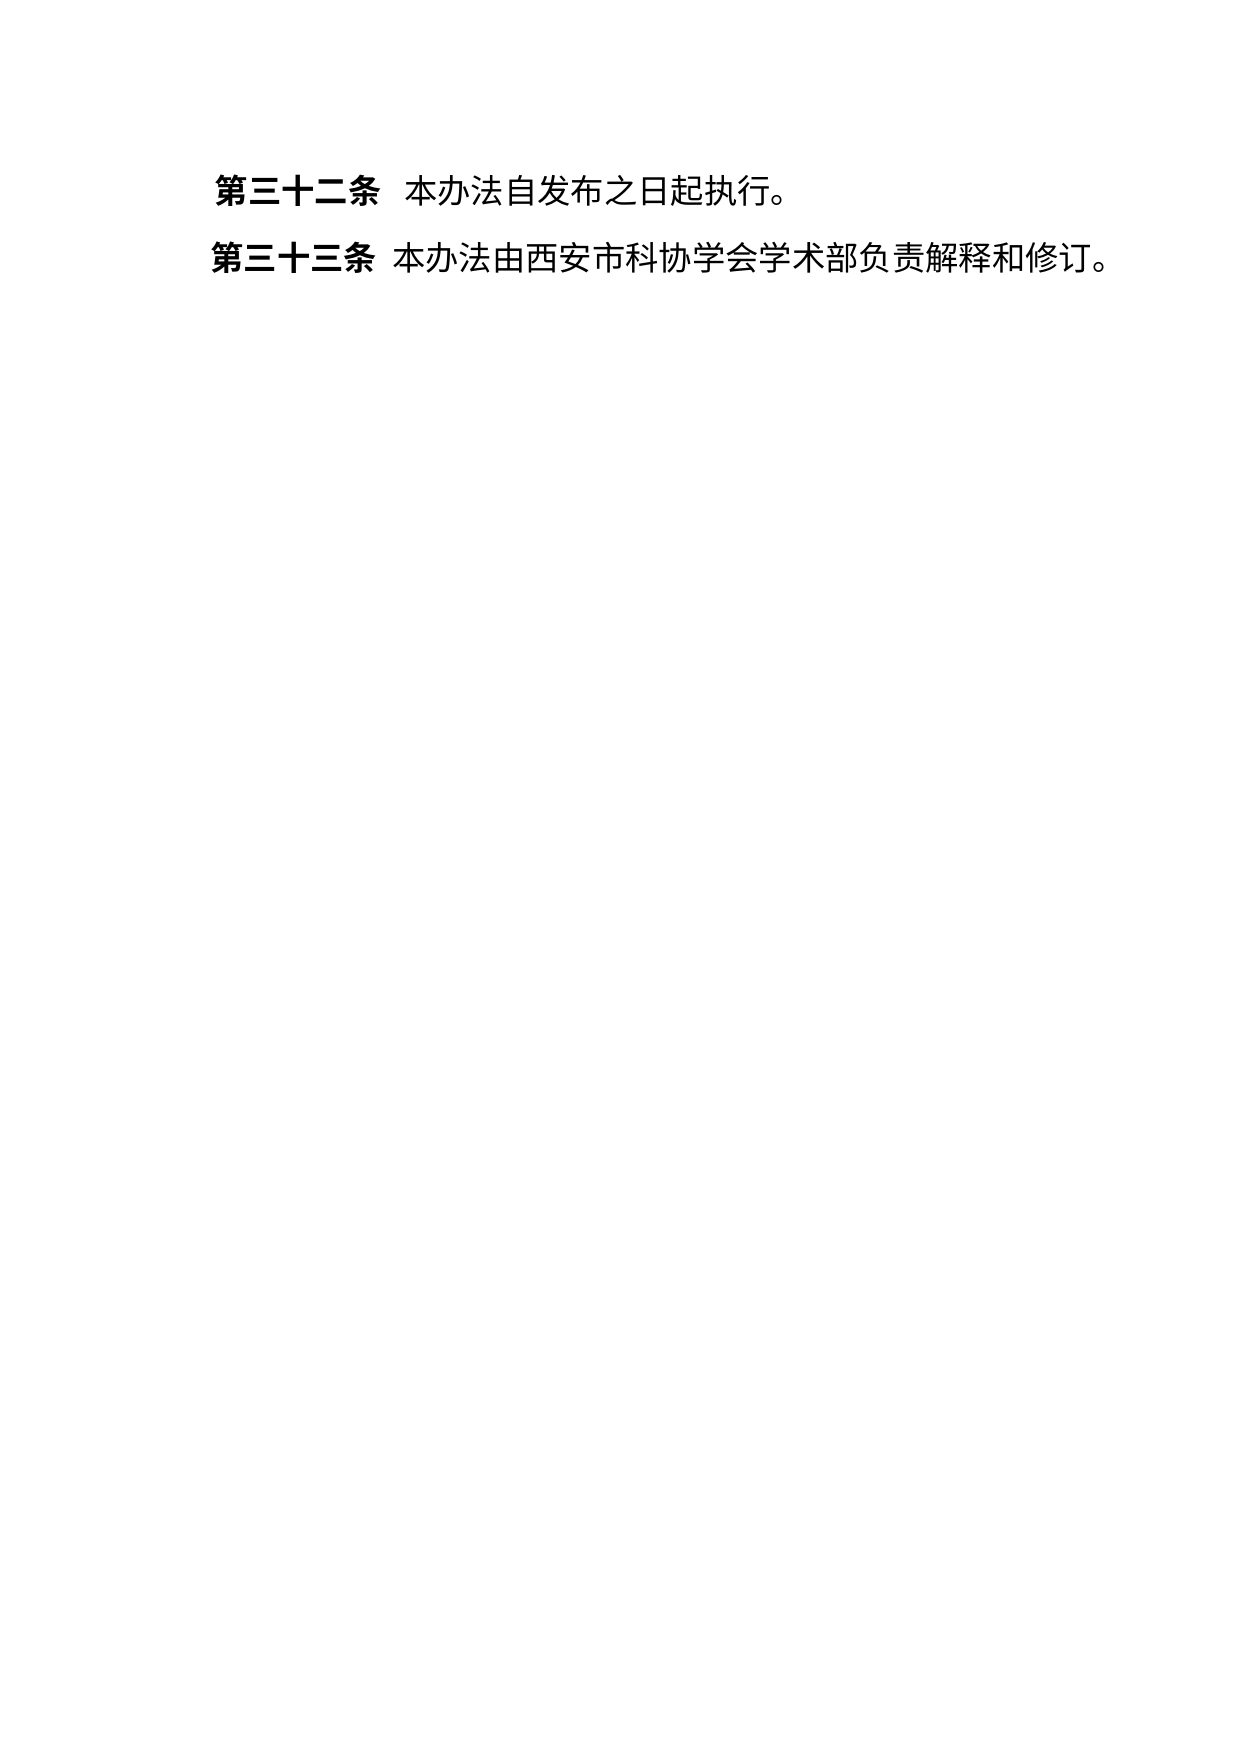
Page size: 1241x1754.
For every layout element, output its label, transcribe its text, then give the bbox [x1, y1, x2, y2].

text 第三十三条 本办法由西安市科协学会学术部负责解释和修订。 [148, 217, 1093, 350]
text 第三十二条 本办法自发布之日起执行。 [148, 150, 1093, 217]
